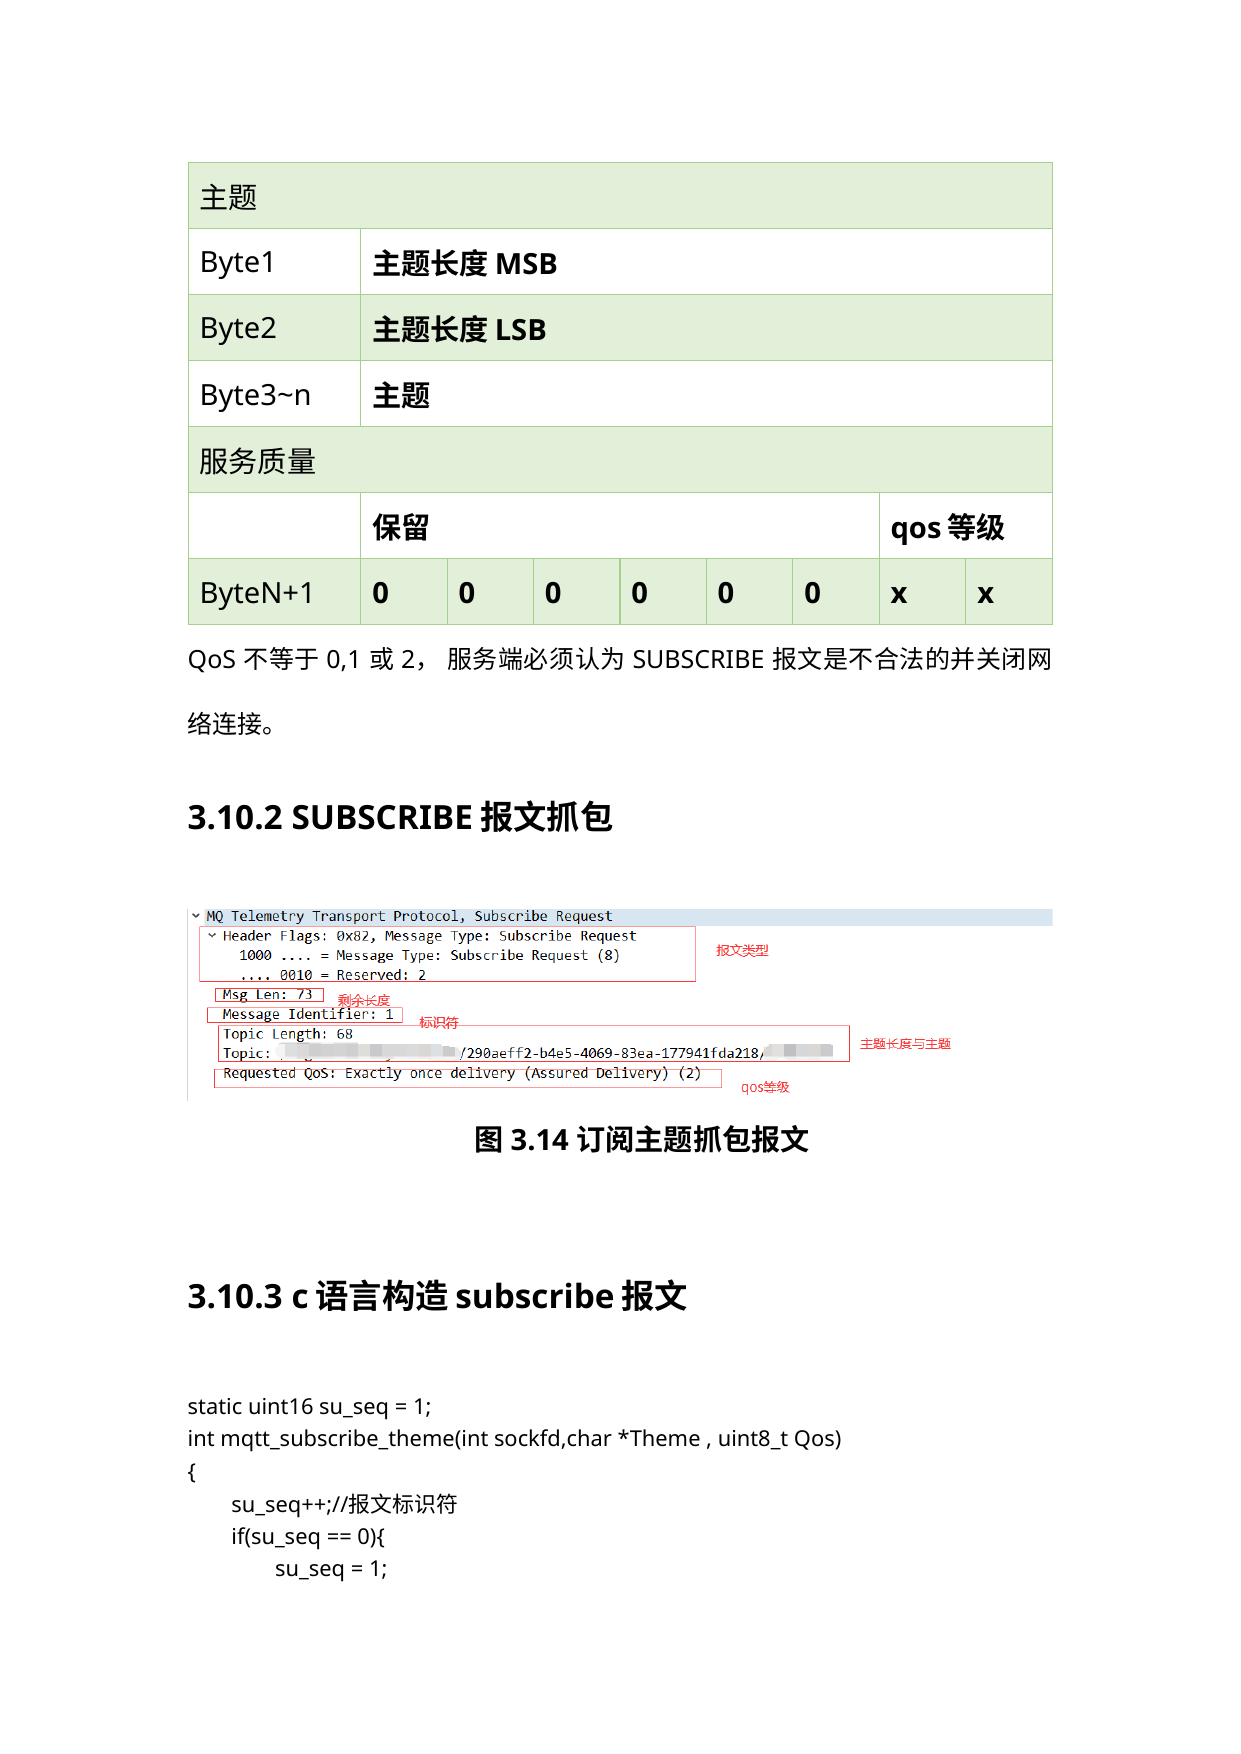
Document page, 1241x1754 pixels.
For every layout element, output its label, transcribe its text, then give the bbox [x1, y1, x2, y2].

table_cell 0 [707, 559, 792, 624]
table_cell 服务质量 [189, 427, 1052, 492]
table_cell 主题 [189, 163, 1052, 228]
table_cell 主题 [361, 361, 1052, 426]
table_cell x [966, 559, 1052, 624]
table_cell 0 [361, 559, 447, 624]
table_cell 0 [621, 559, 706, 624]
table_cell x [880, 559, 965, 624]
subtitle 3.10.2 SUBSCRIBE报文抓包 [187, 782, 1053, 847]
text su_seq++;//报文标识符 [187, 1487, 1053, 1519]
picture [187, 909, 1053, 1101]
table_cell 0 [534, 559, 619, 624]
text 图 3.14 订阅主题抓包报文 [187, 1105, 1053, 1170]
table_cell 主题长度LSB [361, 295, 1052, 360]
table_cell Byte3~n [189, 361, 360, 426]
table_cell 0 [448, 559, 533, 624]
text QoS 不等于 0,1 或 2， 服务端必须认为 SUBSCRIBE 报文是不合法的并关闭网络连接。 [187, 625, 1053, 755]
text { [187, 1454, 1053, 1487]
text su_seq = 1; [187, 1552, 1053, 1584]
text static uint16 su_seq = 1; [187, 1389, 1053, 1422]
table_cell [189, 493, 360, 558]
table_cell 0 [793, 559, 879, 624]
table_cell qos等级 [880, 493, 1052, 558]
table_cell 主题长度MSB [361, 229, 1052, 294]
table_cell ByteN+1 [189, 559, 360, 624]
text if(su_seq == 0){ [187, 1519, 1053, 1552]
table_cell 保留 [361, 493, 879, 558]
table_cell Byte1 [189, 229, 360, 294]
text int mqtt_subscribe_theme(int sockfd,char *Theme , uint8_t Qos) [187, 1422, 1053, 1454]
subtitle 3.10.3 c语言构造subscribe报文 [187, 1262, 1053, 1327]
table_cell Byte2 [189, 295, 360, 360]
